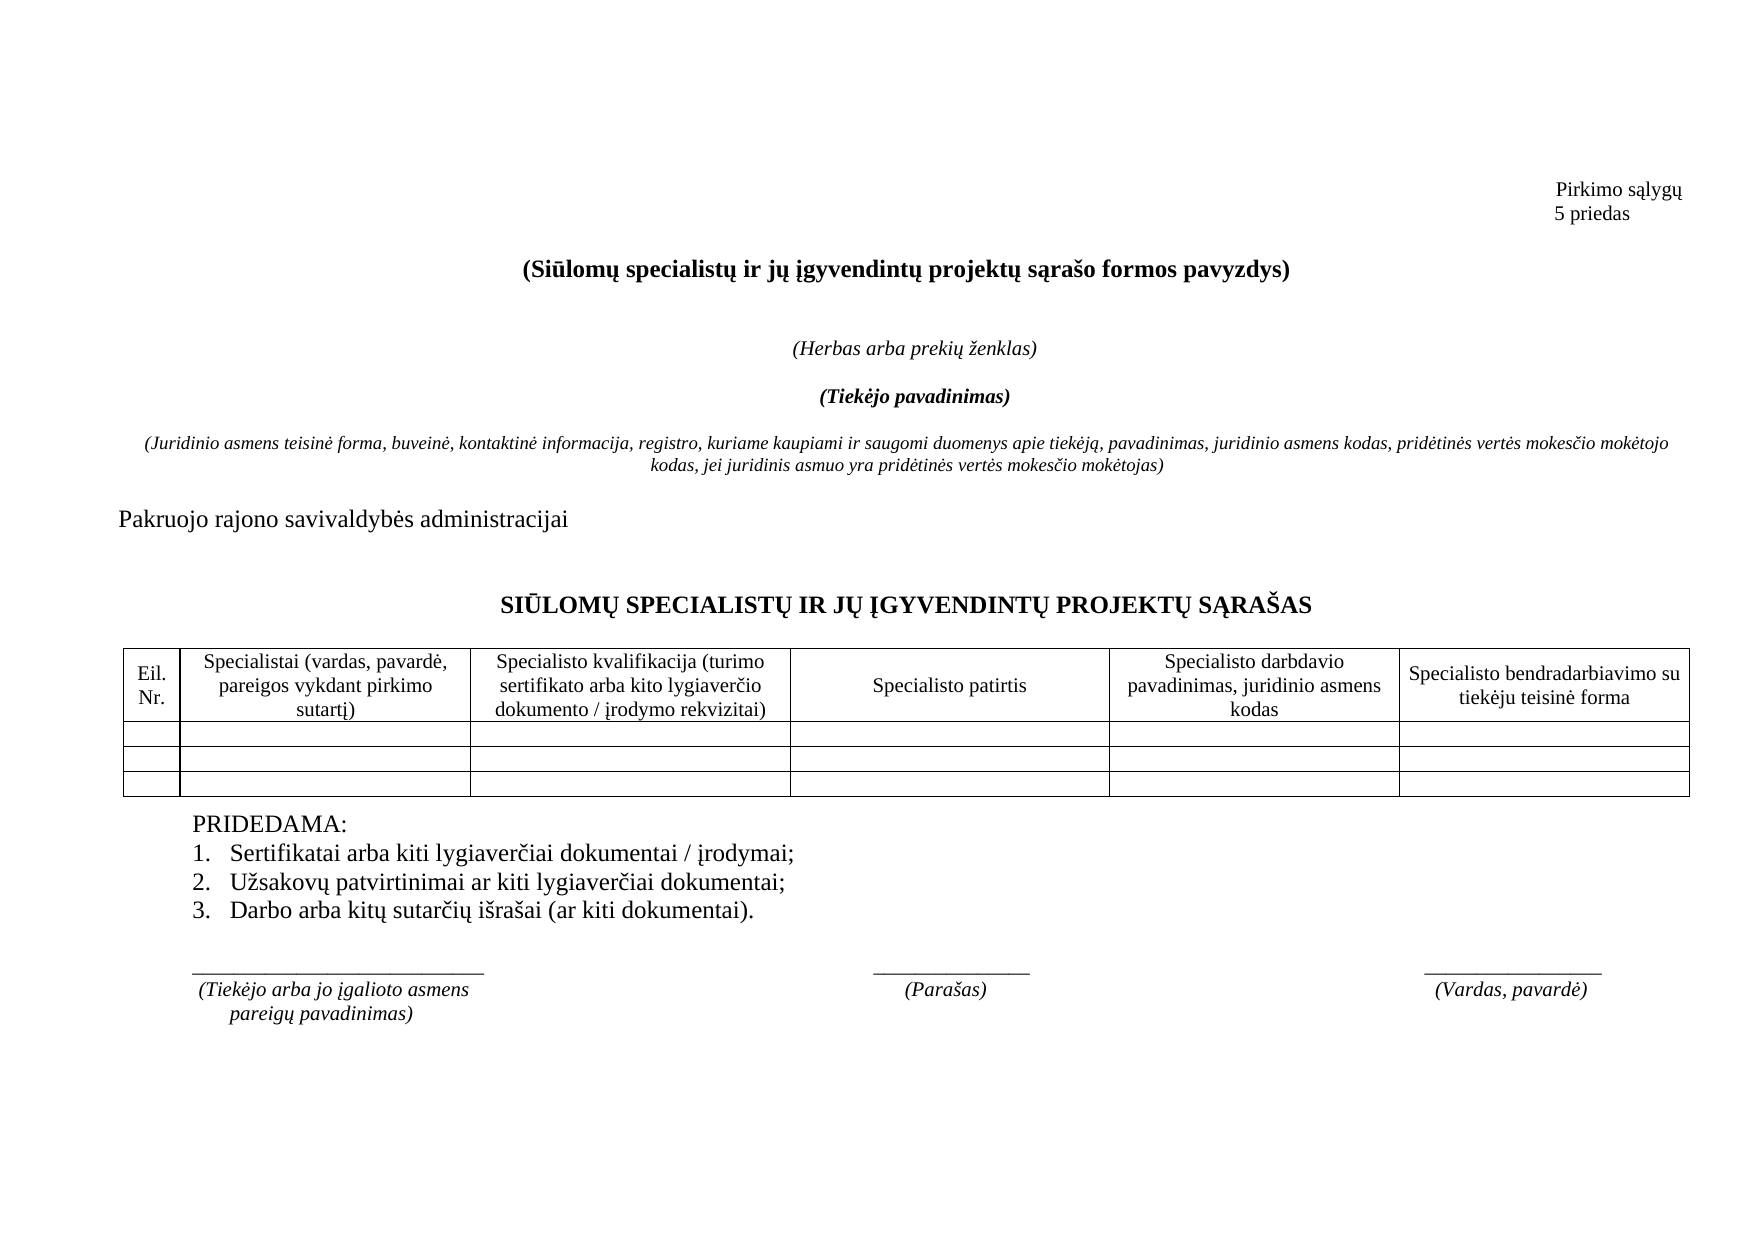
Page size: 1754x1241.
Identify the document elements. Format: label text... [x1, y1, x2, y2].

text (Tiekėjo pavadinimas) [118, 384, 1713, 408]
table_cell [181, 722, 470, 746]
table_cell [124, 747, 179, 771]
table_cell [791, 722, 1109, 746]
table_header Specialisto bendradarbiavimo su tiekėju teisinė forma [1400, 649, 1689, 721]
table_cell [1400, 722, 1689, 746]
text (Siūlomų specialistų ir jų įgyvendintų projektų sąrašo formos pavyzdys) [118, 254, 1695, 283]
table_cell [791, 772, 1109, 796]
text Pirkimo sąlygų [118, 177, 1695, 201]
table_cell [1400, 772, 1689, 796]
table_header Eil. Nr. [124, 649, 179, 721]
table_cell [124, 722, 179, 746]
text Pakruojo rajono savivaldybės administracijai [118, 504, 1695, 532]
table_cell [791, 747, 1109, 771]
text pareigų pavadinimas) [118, 1001, 1695, 1025]
table_cell [124, 772, 179, 796]
text PRIDEDAMA: [118, 809, 1695, 838]
text 5 priedas [118, 201, 1695, 225]
text SIŪLOMŲ SPECIaLISTŲ IR JŲ ĮGYVENDINTŲ PROJEKTŲ SĄRAŠAS [118, 590, 1695, 619]
table_header Specialisto darbdavio pavadinimas, juridinio asmens kodas [1110, 649, 1399, 721]
table_cell [1400, 747, 1689, 771]
table_header Specialisto kvalifikacija (turimo sertifikato arba kito lygiaverčio dokumento / įrodymo rekvizitai) [471, 649, 790, 721]
table_header Specialistai (vardas, pavardė, pareigos vykdant pirkimo sutartį) [181, 649, 470, 721]
table_cell [181, 747, 470, 771]
text (Tiekėjo arba jo įgalioto asmens (Parašas) (Vardas, pavardė) [118, 977, 1695, 1001]
table_cell [1110, 747, 1399, 771]
list Sertifikatai arba kiti lygiaverčiai dokumentai / įrodymai; [192, 838, 1695, 867]
table_cell [471, 722, 790, 746]
table_cell [1110, 772, 1399, 796]
table_cell [181, 772, 470, 796]
table_cell [471, 747, 790, 771]
text (Herbas arba prekių ženklas) [118, 336, 1713, 360]
list Darbo arba kitų sutarčių išrašai (ar kiti dokumentai). [192, 895, 1695, 924]
table_cell [471, 772, 790, 796]
text (Juridinio asmens teisinė forma, buveinė, kontaktinė informacija, registro, kuriame kaupiami ir saugomi duomenys apie tiekėją, pavadinimas, juridinio asmens kodas, pridėtinės vertės mokesčio mokėtojo kodas, jei juridinis asmuo yra pridėtinės vertės mokesčio mokėtojas) [118, 432, 1698, 475]
list Užsakovų patvirtinimai ar kiti lygiaverčiai dokumentai; [192, 867, 1695, 895]
text ____________________________ _______________ _________________ [118, 953, 1695, 977]
table_cell [1110, 722, 1399, 746]
table_header Specialisto patirtis [791, 649, 1109, 721]
